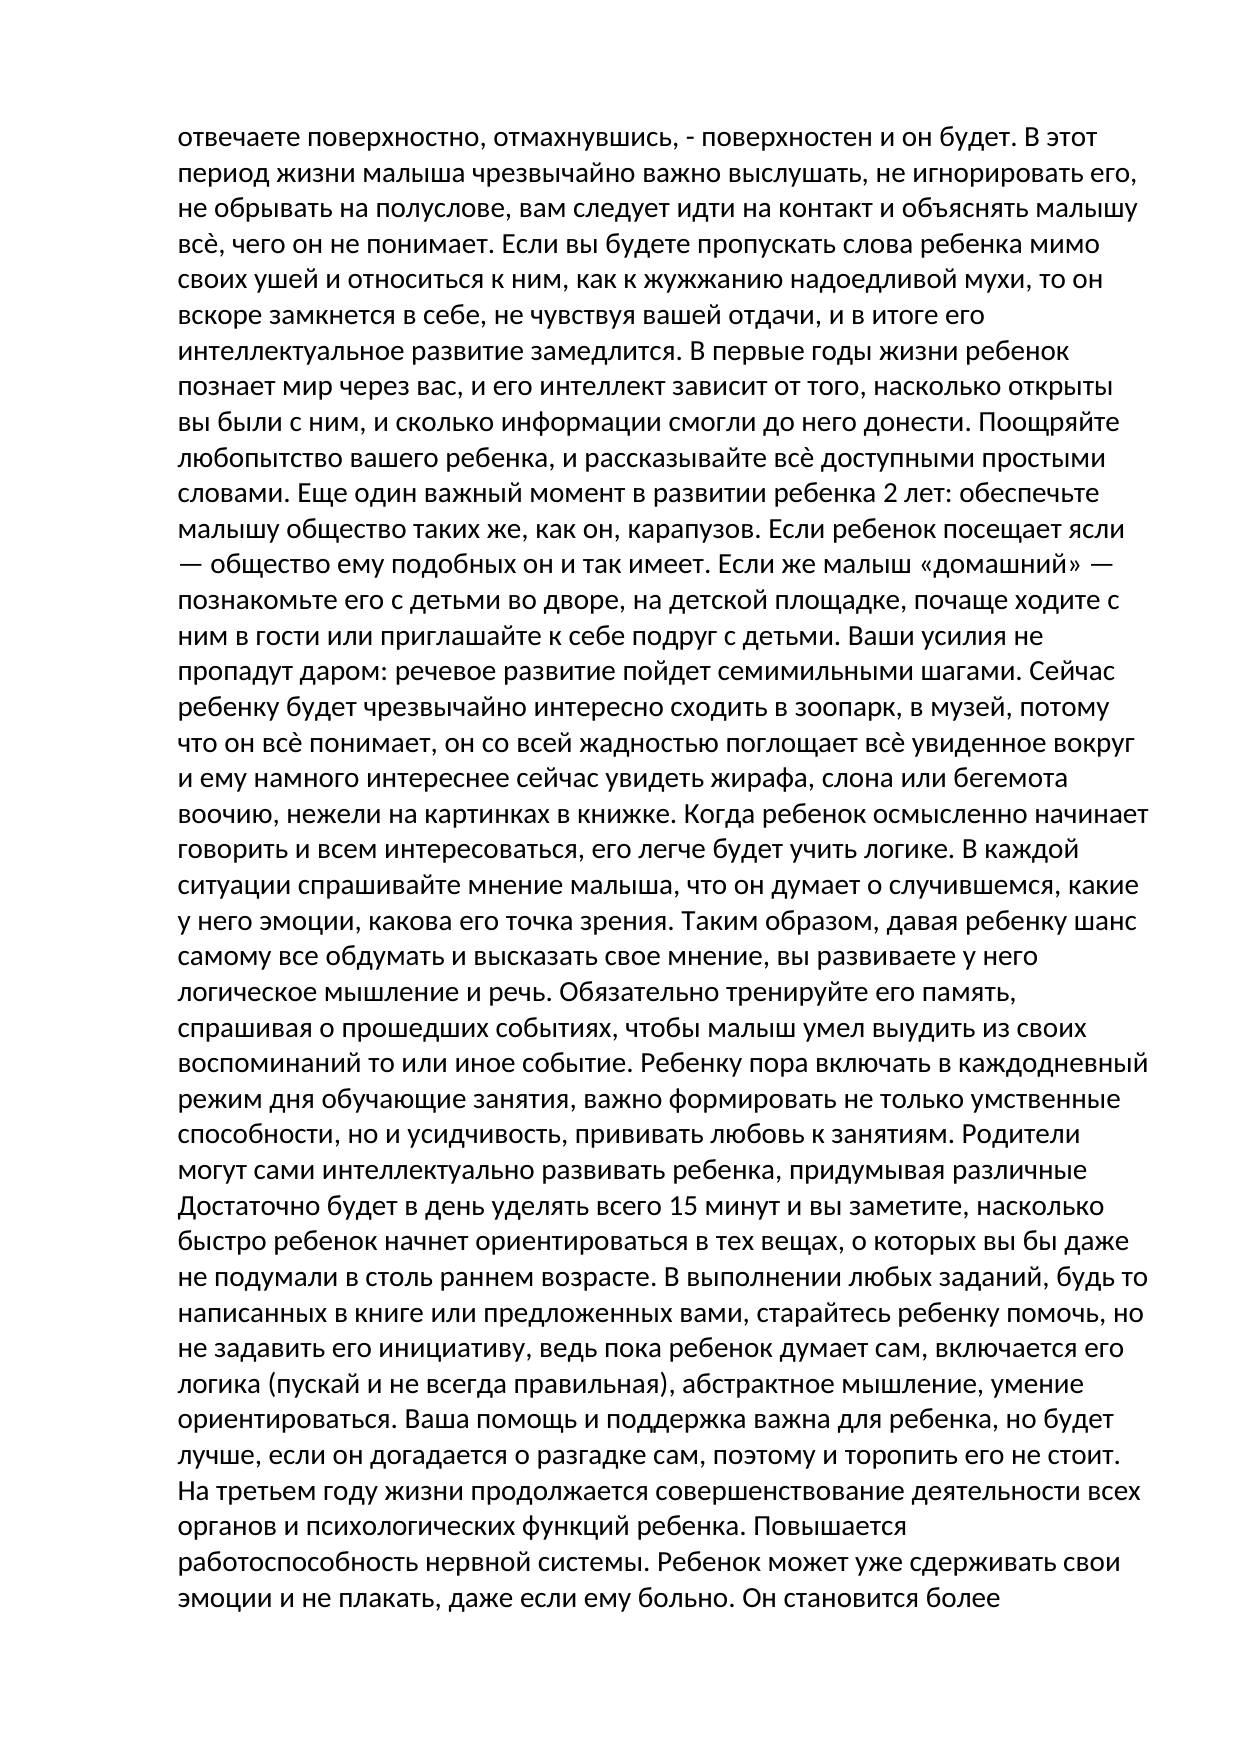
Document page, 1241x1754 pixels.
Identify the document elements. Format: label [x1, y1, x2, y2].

text [177, 118, 1152, 1614]
